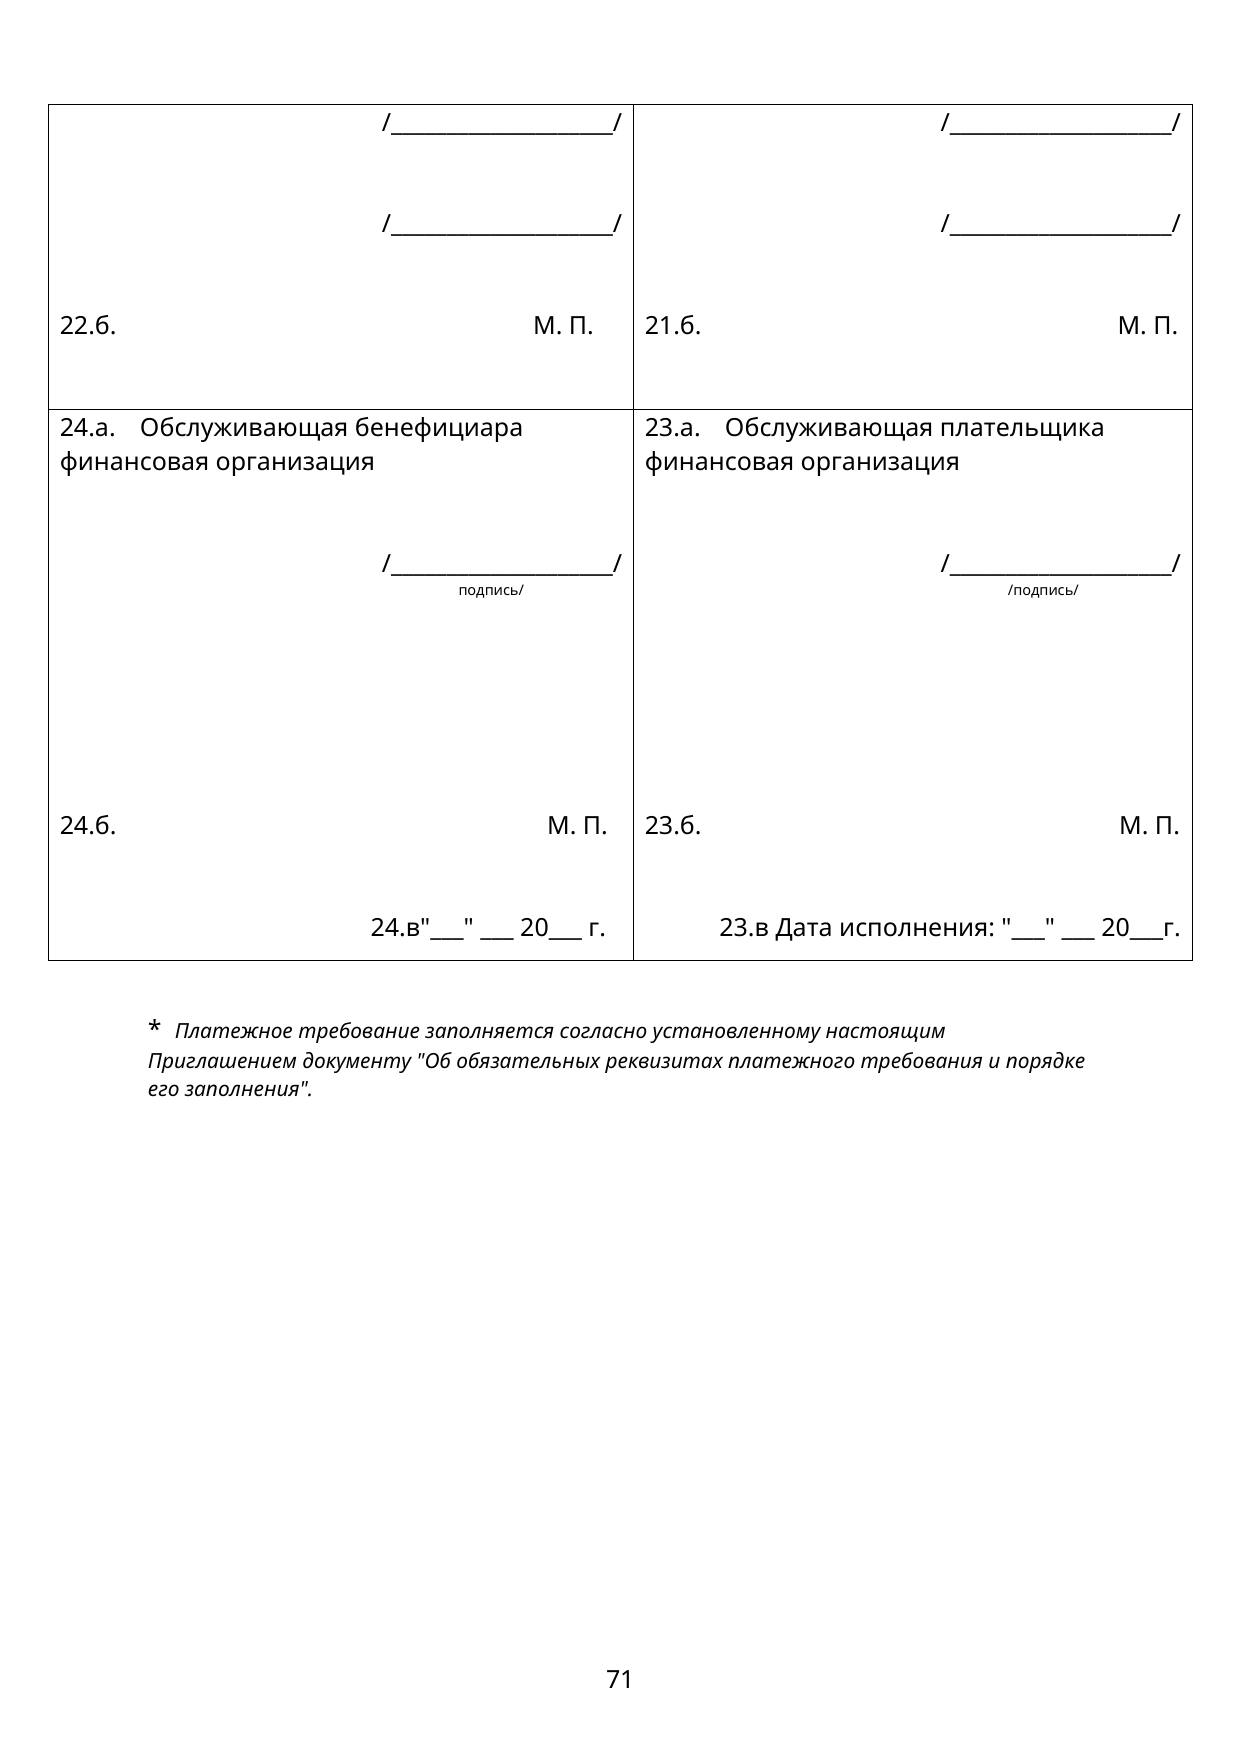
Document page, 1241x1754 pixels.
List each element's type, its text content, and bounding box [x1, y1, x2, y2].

table_cell 23.б. М. П. 23.в Дата исполнения: "___" ___ 20___г. [634, 732, 1192, 960]
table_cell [634, 105, 1192, 409]
table_cell 24.а. Обслуживающая бенефициара финансовая организация /____________________/ подпись/ [49, 410, 633, 732]
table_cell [49, 105, 633, 409]
text * Платежное требование заполняется согласно установленному настоящим Приглашением документу "Об обязательных реквизитах платежного требования и порядке его заполнения". [148, 1012, 1092, 1103]
table_cell 24.б. М. П. 24.в"___" ___ 20___ г. [49, 732, 633, 960]
table_cell 23.а. Обслуживающая плательщика финансовая организация /____________________/ /подпись/ [634, 410, 1192, 732]
